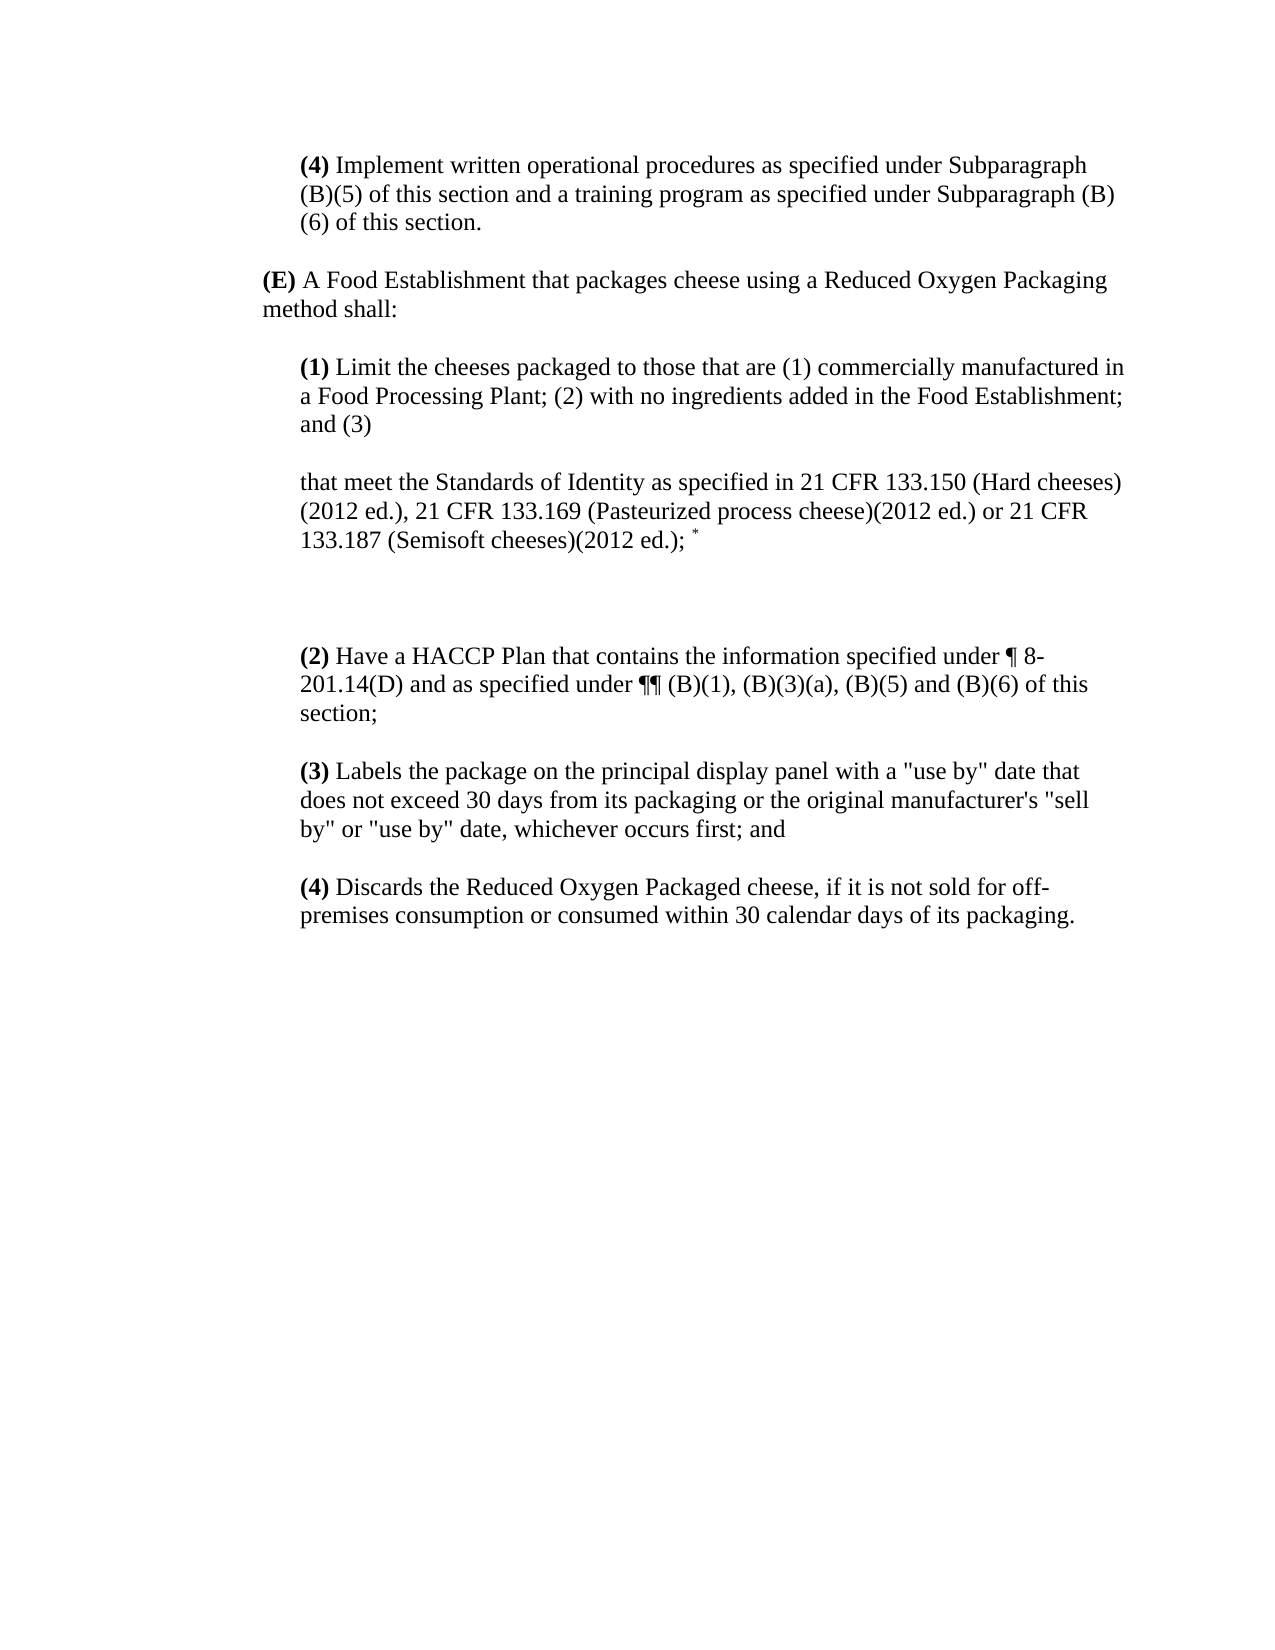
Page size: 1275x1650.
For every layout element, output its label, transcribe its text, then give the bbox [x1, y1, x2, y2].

text that meet the Standards of Identity as specified in 21 CFR 133.150 (Hard cheeses)(2012 ed.), 21 CFR 133.169 (Pasteurized process cheese)(2012 ed.) or 21 CFR 133.187 (Semisoft cheeses)(2012 ed.); * [300, 467, 1125, 554]
text (1) Limit the cheeses packaged to those that are (1) commercially manufactured in a Food Processing Plant; (2) with no ingredients added in the Food Establishment; and (3) [300, 352, 1125, 438]
text (4) Implement written operational procedures as specified under Subparagraph (B)(5) of this section and a training program as specified under Subparagraph (B)(6) of this section. [300, 150, 1125, 236]
text (4) Discards the Reduced Oxygen Packaged cheese, if it is not sold for off-premises consumption or consumed within 30 calendar days of its packaging. [300, 872, 1125, 929]
text (E) A Food Establishment that packages cheese using a Reduced Oxygen Packaging method shall: [262, 265, 1125, 323]
text (2) Have a HACCP Plan that contains the information specified under ¶ 8-201.14(D) and as specified under ¶¶ (B)(1), (B)(3)(a), (B)(5) and (B)(6) of this section; [300, 641, 1125, 727]
text (3) Labels the package on the principal display panel with a "use by" date that does not exceed 30 days from its packaging or the original manufacturer's "sell by" or "use by" date, whichever occurs first; and [300, 756, 1125, 842]
